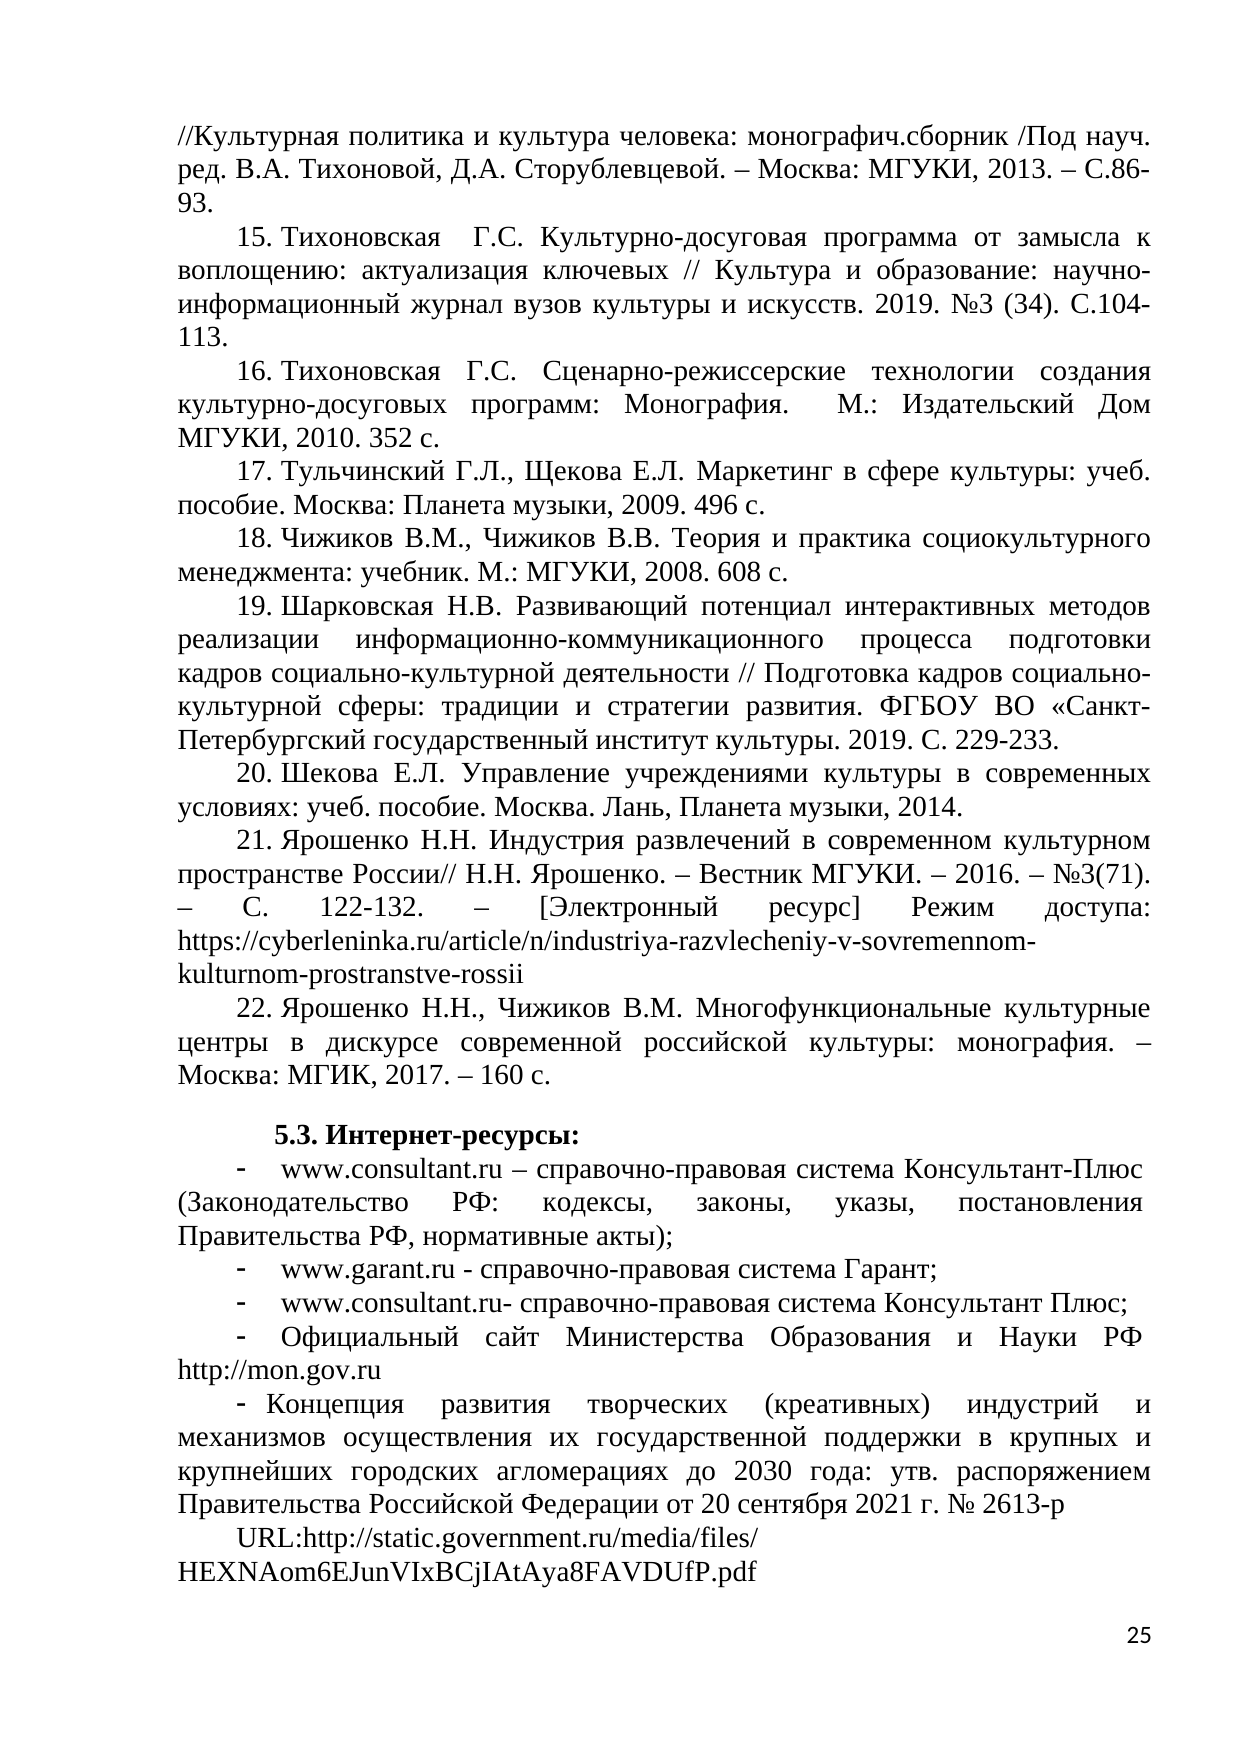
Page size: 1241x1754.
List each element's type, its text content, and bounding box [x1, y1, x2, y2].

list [177, 118, 1152, 219]
list Шекова Е.Л. Управление учреждениями культуры в современных условиях: учеб. пособие. Москва. Лань, Планета музыки, 2014. [177, 755, 1152, 822]
list www.consultant.ru- справочно-правовая система Консультант Плюс; [177, 1285, 1143, 1319]
list www.garant.ru - справочно-правовая система Гарант; [177, 1251, 1143, 1285]
list www.consultant.ru – справочно-правовая система Консультант-Плюс (Законодательство РФ: кодексы, законы, указы, постановления Правительства РФ, нормативные акты); [177, 1151, 1143, 1251]
list Тихоновская Г.С. Сценарно-режиссерские технологии создания культурно-досуговых программ: Монография. М.: Издательский Дом МГУКИ, 2010. 352 с. [177, 353, 1152, 453]
list Тихоновская Г.С. Культурно-досуговая программа от замысла к воплощению: актуализация ключевых // Культура и образование: научно-информационный журнал вузов культуры и искусств. 2019. №3 (34). С.104-113. [177, 219, 1152, 353]
list Ярошенко Н.Н., Чижиков В.М. Многофункциональные культурные центры в дискурсе современной российской культуры: монография. – Москва: МГИК, 2017. – 160 с. [177, 990, 1152, 1091]
list Шарковская Н.В. Развивающий потенциал интерактивных методов реализации информационно-коммуникационного процесса подготовки кадров социально-культурной деятельности // Подготовка кадров социально-культурной сферы: традиции и стратегии развития. ФГБОУ ВО «Санкт-Петербургский государственный институт культуры. 2019. С. 229-233. [177, 588, 1152, 755]
list Тульчинский Г.Л., Щекова Е.Л. Маркетинг в сфере культуры: учеб. пособие. Москва: Планета музыки, 2009. 496 с. [177, 453, 1152, 521]
text 5.3. Интернет-ресурсы: [274, 1117, 1143, 1151]
list Ярошенко Н.Н. Индустрия развлечений в современном культурном пространстве России// Н.Н. Ярошенко. – Вестник МГУКИ. – 2016. – №3(71). – С. 122-132. – [Электронный ресурс] Режим доступа: https://cyberleninka.ru/article/n/industriya-razvlecheniy-v-sovremennom-kulturnom-prostranstve-rossii [177, 822, 1152, 990]
list Концепция развития творческих (креативных) индустрий и механизмов осуществления их государственной поддержки в крупных и крупнейших городских агломерациях до 2030 года: утв. распоряжением Правительства Российской Федерации от 20 сентября 2021 г. № 2613-р [177, 1386, 1152, 1520]
list Чижиков В.М., Чижиков В.В. Теория и практика социокультурного менеджмента: учебник. М.: МГУКИ, 2008. 608 с. [177, 521, 1152, 588]
text URL:http://static.government.ru/media/files/HEXNAom6EJunVIxBCjIAtAya8FAVDUfP.pdf [177, 1520, 1152, 1587]
list Официальный сайт Министерства Образования и Науки РФ http://mon.gov.ru [177, 1319, 1143, 1386]
